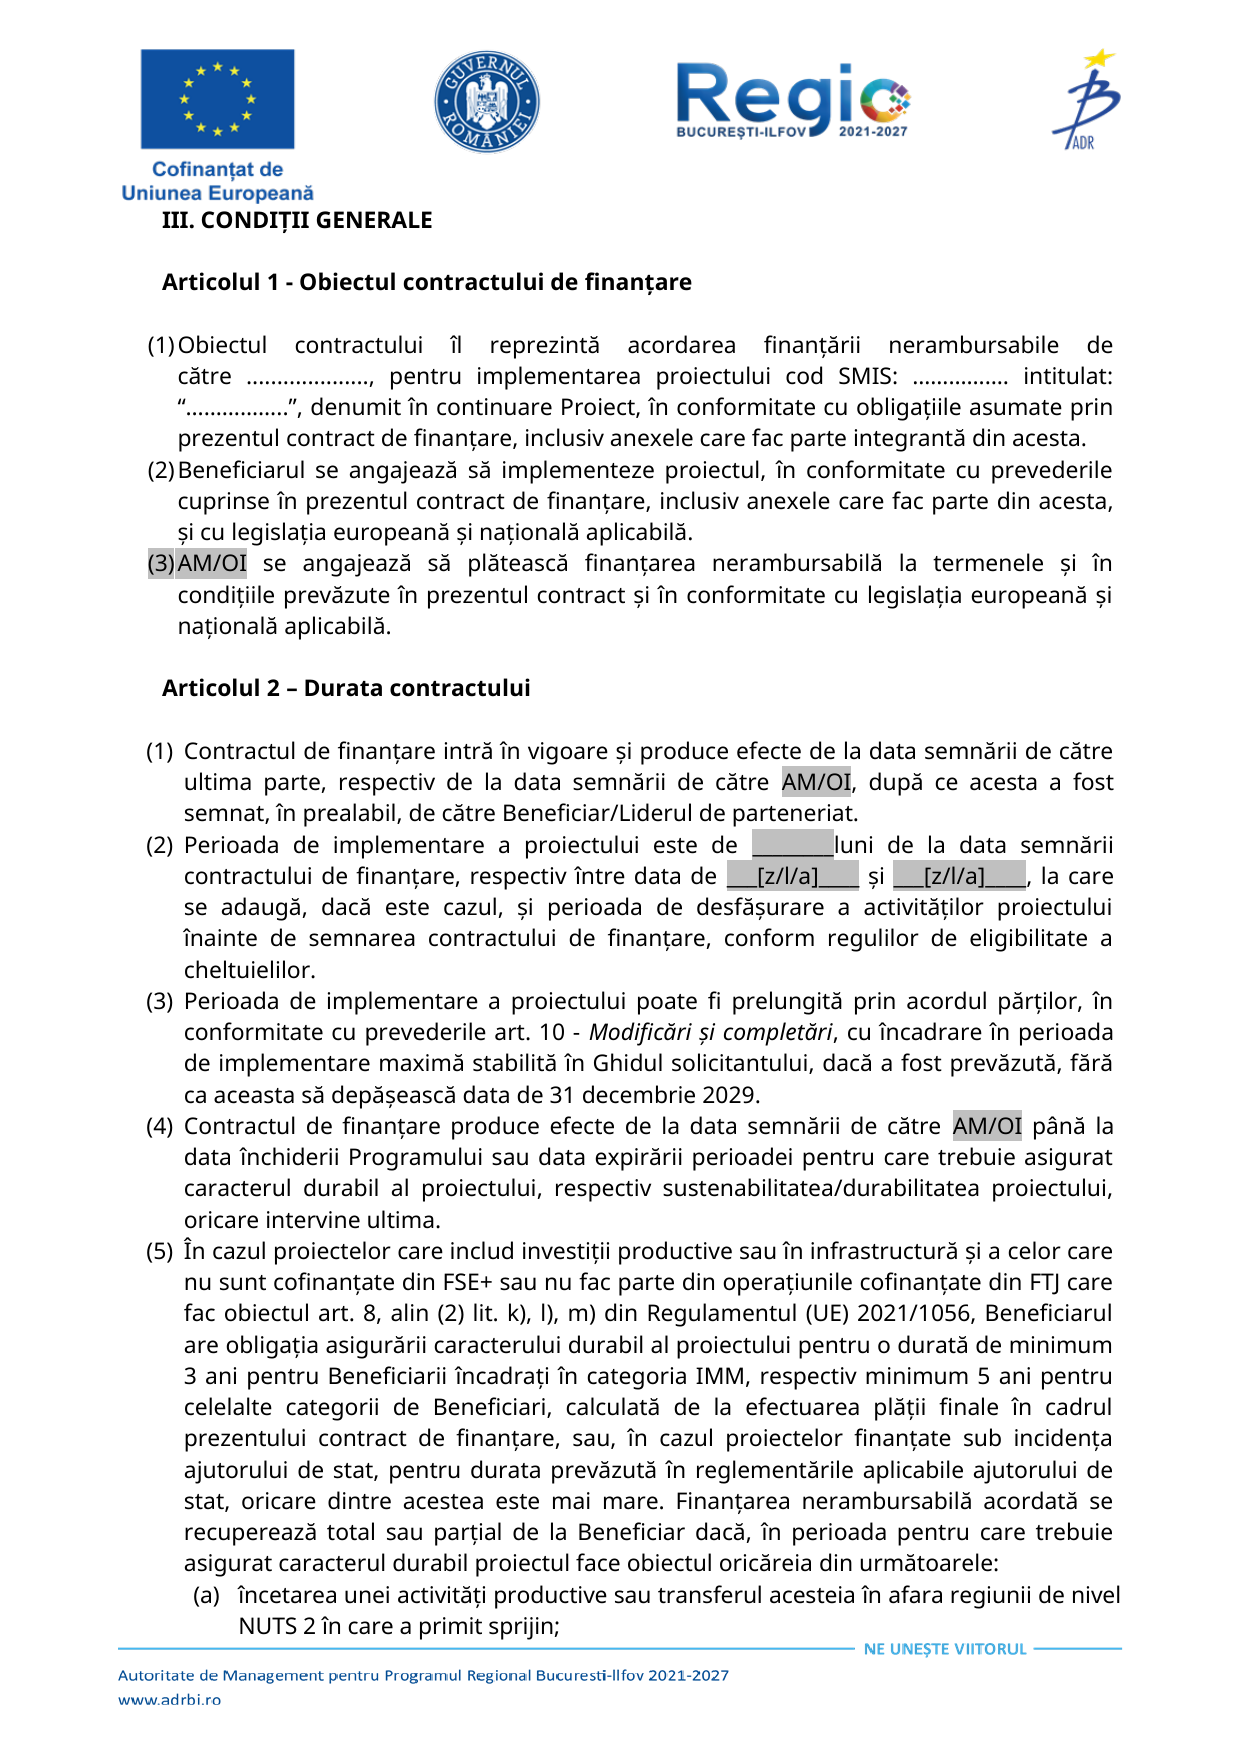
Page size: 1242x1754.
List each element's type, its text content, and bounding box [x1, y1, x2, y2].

list În cazul proiectelor care includ investiții productive sau în infrastructură și a celor care nu sunt cofinanțate din FSE+ sau nu fac parte din operațiunile cofinanțate din FTJ care fac obiectul art. 8, alin (2) lit. k), l), m) din Regulamentul (UE) 2021/1056, Beneficiarul are obligația asigurării caracterului durabil al proiectului pentru o durată de minimum 3 ani pentru Beneficiarii încadrați în categoria IMM, respectiv minimum 5 ani pentru celelalte categorii de Beneficiari, calculată de la efectuarea plății finale în cadrul prezentului contract de finanțare, sau, în cazul proiectelor finanțate sub incidența ajutorului de stat, pentru durata prevăzută în reglementările aplicabile ajutorului de stat, oricare dintre acestea este mai mare. Finanțarea nerambursabilă acordată se recuperează total sau parțial de la Beneficiar dacă, în perioada pentru care trebuie asigurat caracterul durabil proiectul face obiectul oricăreia din următoarele: [146, 1235, 1114, 1579]
list Perioada de implementare a proiectului poate fi prelungită prin acordul părților, în conformitate cu prevederile art. 10 - Modificări și completări, cu încadrare în perioada de implementare maximă stabilită în Ghidul solicitantului, dacă a fost prevăzută, fără ca aceasta să depășească data de 31 decembrie 2029. [146, 985, 1114, 1110]
list Obiectul contractului îl reprezintă acordarea finanțării nerambursabile de către ...................., pentru implementarea proiectului cod SMIS: ……………. intitulat: “……………..”, denumit în continuare Proiect, în conformitate cu obligațiile asumate prin prezentul contract de finanțare, inclusiv anexele care fac parte integrantă din acesta. [148, 329, 1114, 454]
list Contractul de finanțare intră în vigoare și produce efecte de la data semnării de către ultima parte, respectiv de la data semnării de către AM/OI, după ce acesta a fost semnat, în prealabil, de către Beneficiar/Liderul de parteneriat. [146, 735, 1114, 829]
text Articolul 1 - Obiectul contractului de finanțare [118, 266, 1122, 297]
text Articolul 2 – Durata contractului [162, 672, 1122, 704]
list Beneficiarul se angajează să implementeze proiectul, în conformitate cu prevederile cuprinse în prezentul contract de finanțare, inclusiv anexele care fac parte din acesta, și cu legislația europeană şi națională aplicabilă. [148, 454, 1114, 547]
list încetarea unei activități productive sau transferul acesteia în afara regiunii de nivel NUTS 2 în care a primit sprijin; [193, 1579, 1122, 1641]
picture [118, 1643, 1123, 1705]
list Contractul de finanțare produce efecte de la data semnării de către AM/OI până la data închiderii Programului sau data expirării perioadei pentru care trebuie asigurat caracterul durabil al proiectului, respectiv sustenabilitatea/durabilitatea proiectului, oricare intervine ultima. [146, 1110, 1114, 1235]
list Perioada de implementare a proiectului este de ________luni de la data semnării contractului de finanțare, respectiv între data de ___[z/l/a]____ și ___[z/l/a]____, la care se adaugă, dacă este cazul, și perioada de desfășurare a activităților proiectului înainte de semnarea contractului de finanțare, conform regulilor de eligibilitate a cheltuielilor. [146, 829, 1114, 985]
picture [118, 48, 1123, 204]
text III. CONDIȚII GENERALE [118, 204, 1122, 235]
list AM/OI se angajează să plătească finanțarea nerambursabilă la termenele și în condițiile prevăzute în prezentul contract și în conformitate cu legislația europeană și națională aplicabilă. [148, 547, 1114, 641]
